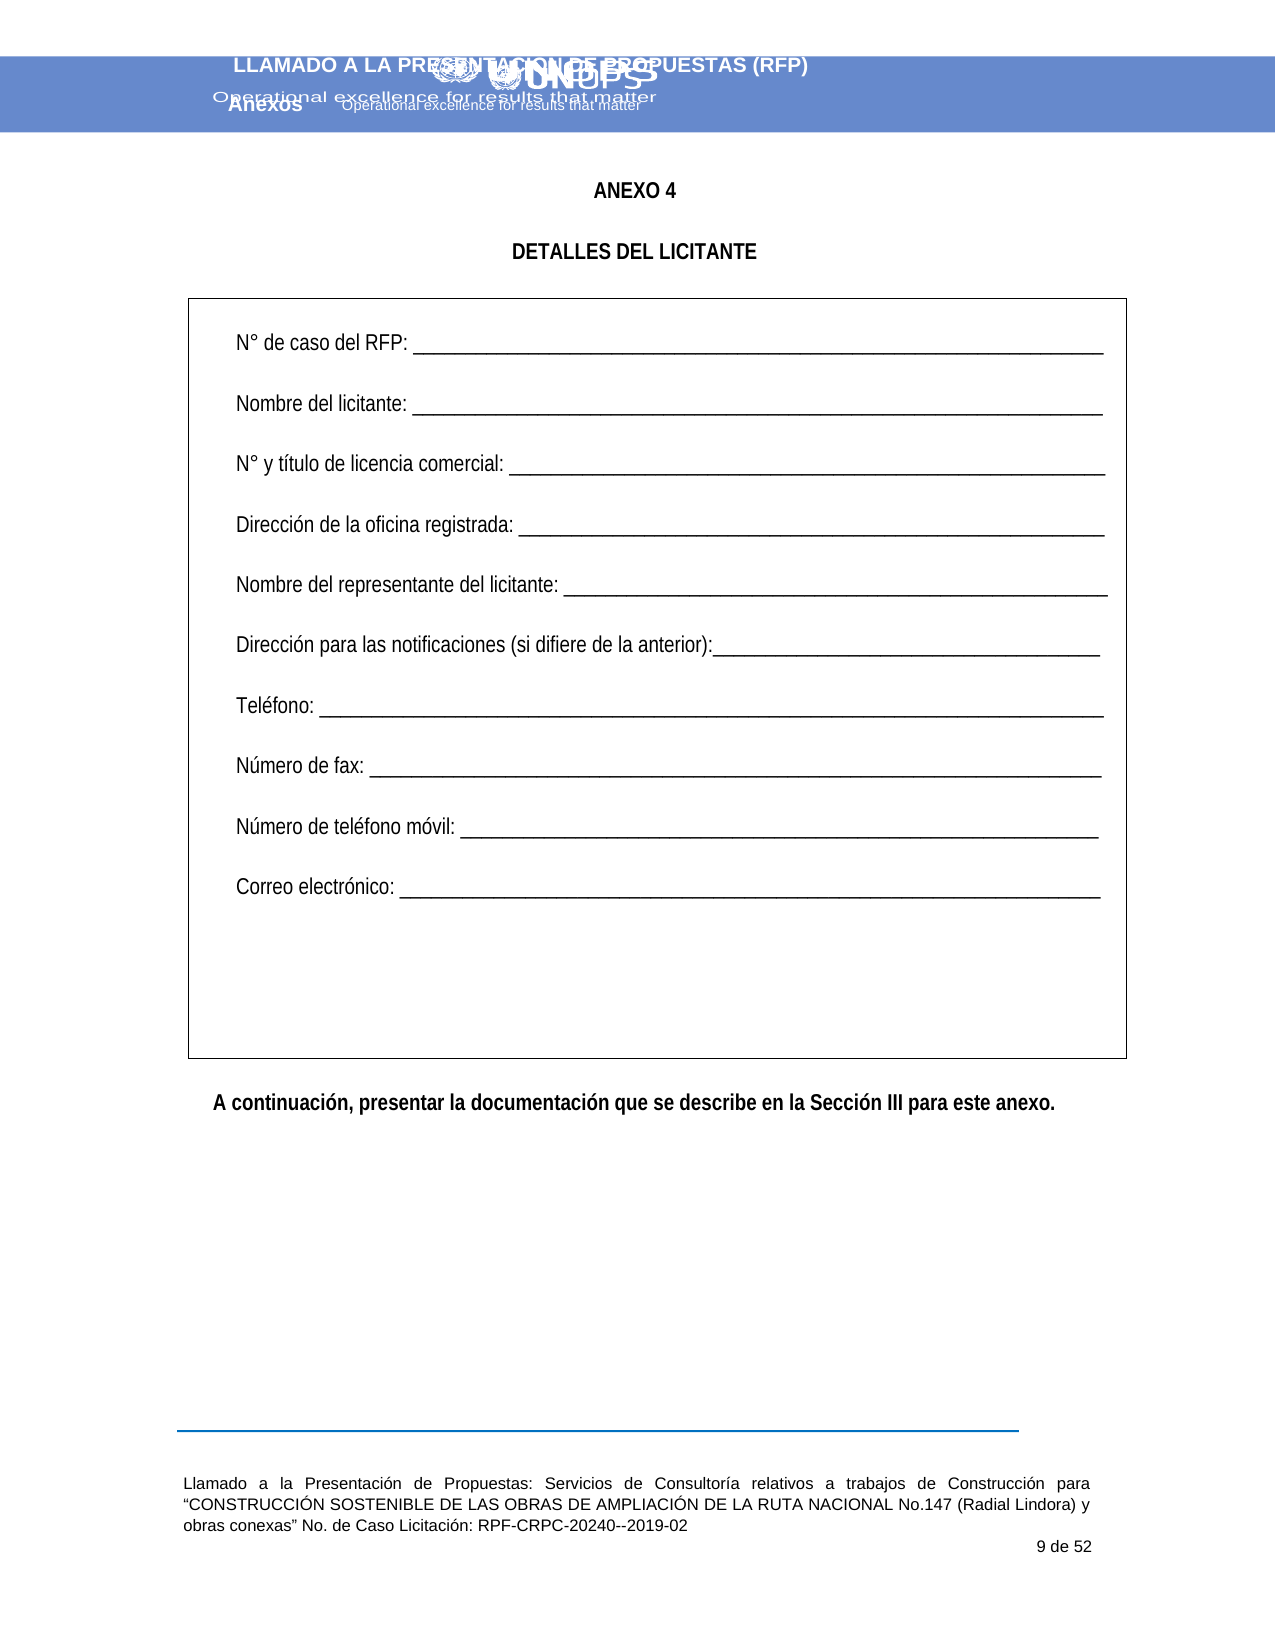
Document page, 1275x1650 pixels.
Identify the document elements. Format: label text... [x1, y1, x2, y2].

text Detalles del licitante [177, 238, 1092, 264]
text A continuación, presentar la documentación que se describe en la Sección III para este anexo. [183, 1089, 1092, 1115]
text ANEXO 4 [177, 177, 1092, 203]
table_header N° de caso del RFP: __________________________________________________________________ Nombre del licitante: __________________________________________________________________ N° y título de licencia comercial: _________________________________________________________ Dirección de la oficina registrada: ________________________________________________________ Nombre del representante del licitante: ____________________________________________________ Dirección para las notificaciones (si difiere de la anterior):_____________________________________ Teléfono: ___________________________________________________________________________ Número de fax: ______________________________________________________________________ Número de teléfono móvil: _____________________________________________________________ Correo electrónico: ___________________________________________________________________ [189, 299, 1126, 1057]
